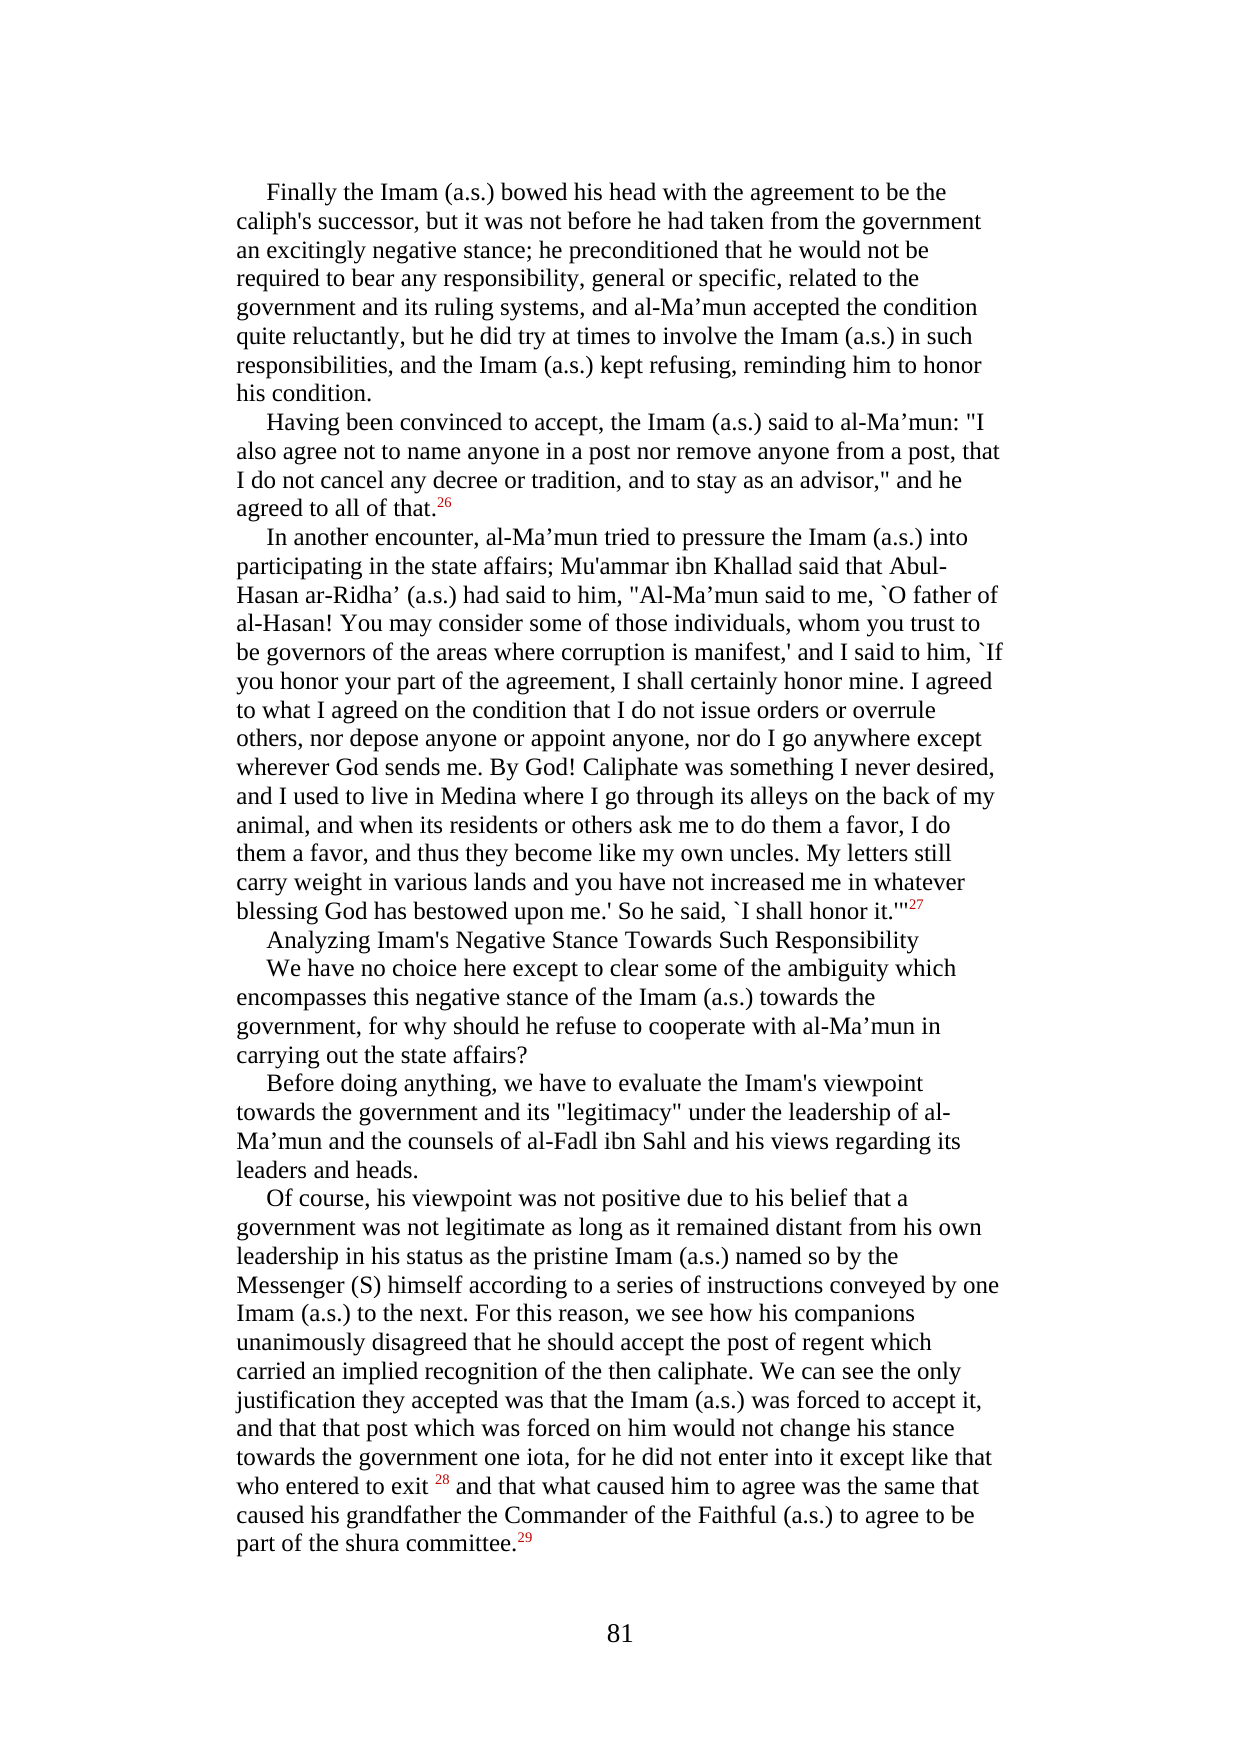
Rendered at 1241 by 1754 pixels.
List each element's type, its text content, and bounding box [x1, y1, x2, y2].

text Having been convinced to accept, the Imam (a.s.) said to al-Ma’mun: "I also agree not to name anyone in a post nor remove anyone from a post, that I do not cancel any decree or tradition, and to stay as an advisor," and he agreed to all of that.26 [236, 407, 1004, 522]
text Of course, his viewpoint was not positive due to his belief that a government was not legitimate as long as it remained distant from his own leadership in his status as the pristine Imam (a.s.) named so by the Messenger (S) himself according to a series of instructions conveyed by one Imam (a.s.) to the next. For this reason, we see how his companions unanimously disagreed that he should accept the post of regent which carried an implied recognition of the then caliphate. We can see the only justification they accepted was that the Imam (a.s.) was forced to accept it, and that that post which was forced on him would not change his stance towards the government one iota, for he did not enter into it except like that who entered to exit 28 and that what caused him to agree was the same that caused his grandfather the Commander of the Faithful (a.s.) to agree to be part of the shura committee.29 [236, 1183, 1004, 1557]
text Finally the Imam (a.s.) bowed his head with the agreement to be the caliph's successor, but it was not before he had taken from the government an excitingly negative stance; he preconditioned that he would not be required to bear any responsibility, general or specific, related to the government and its ruling systems, and al-Ma’mun accepted the condition quite reluctantly, but he did try at times to involve the Imam (a.s.) in such responsibilities, and the Imam (a.s.) kept refusing, reminding him to honor his condition. [236, 177, 1004, 407]
text Analyzing Imam's Negative Stance Towards Such Responsibility [236, 925, 1004, 953]
text We have no choice here except to clear some of the ambiguity which encompasses this negative stance of the Imam (a.s.) towards the government, for why should he refuse to cooperate with al-Ma’mun in carrying out the state affairs? [236, 953, 1004, 1068]
text Before doing anything, we have to evaluate the Imam's viewpoint towards the government and its "legitimacy" under the leadership of al-Ma’mun and the counsels of al-Fadl ibn Sahl and his views regarding its leaders and heads. [236, 1068, 1004, 1183]
text In another encounter, al-Ma’mun tried to pressure the Imam (a.s.) into participating in the state affairs; Mu'ammar ibn Khallad said that Abul-Hasan ar-Ridha’ (a.s.) had said to him, "Al-Ma’mun said to me, `O father of al-Hasan! You may consider some of those individuals, whom you trust to be governors of the areas where corruption is manifest,' and I said to him, `If you honor your part of the agreement, I shall certainly honor mine. I agreed to what I agreed on the condition that I do not issue orders or overrule others, nor depose anyone or appoint anyone, nor do I go anywhere except wherever God sends me. By God! Caliphate was something I never desired, and I used to live in Medina where I go through its alleys on the back of my animal, and when its residents or others ask me to do them a favor, I do them a favor, and thus they become like my own uncles. My letters still carry weight in various lands and you have not increased me in whatever blessing God has bestowed upon me.' So he said, `I shall honor it.'"27 [236, 522, 1004, 925]
